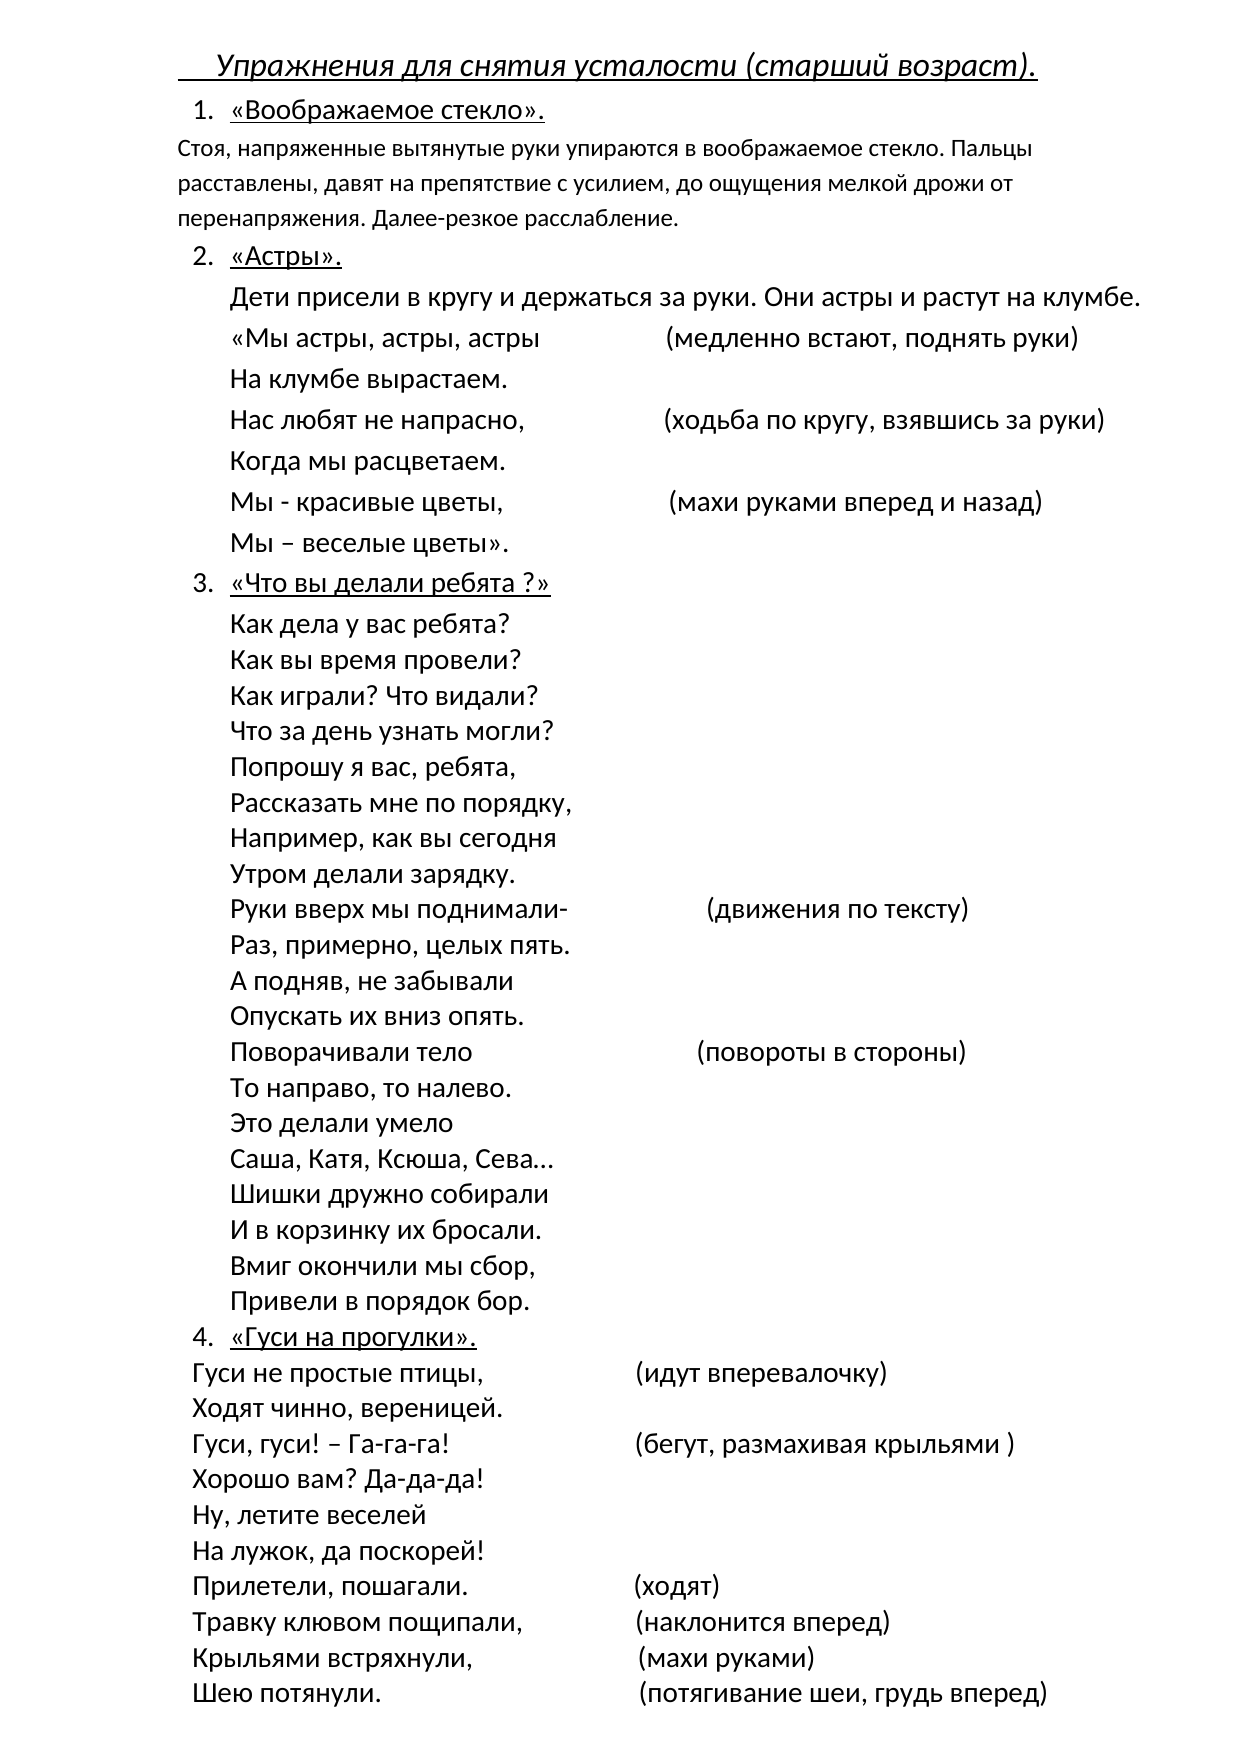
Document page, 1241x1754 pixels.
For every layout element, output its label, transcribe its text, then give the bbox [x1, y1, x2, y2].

text Травку клювом пощипали, (наклонится вперед) [192, 1603, 1152, 1639]
list А подняв, не забывали [230, 962, 1152, 997]
list Опускать их вниз опять. [230, 997, 1152, 1033]
list Как вы время провели? [230, 641, 1152, 677]
list Привели в порядок бор. [230, 1282, 1152, 1318]
text Шею потянули. (потягивание шеи, грудь вперед) [192, 1674, 1152, 1710]
text Ну, летите веселей [192, 1496, 1152, 1532]
list «Астры». [192, 237, 1152, 273]
list «Мы астры, астры, астры (медленно встают, поднять руки) [229, 319, 1152, 354]
list Утром делали зарядку. [230, 855, 1152, 891]
list Попрошу я вас, ребята, [230, 748, 1152, 784]
list Как играли? Что видали? [230, 677, 1152, 712]
list Нас любят не напрасно, (ходьба по кругу, взявшись за руки) [229, 401, 1152, 436]
text Прилетели, пошагали. (ходят) [192, 1567, 1152, 1603]
text Упражнения для снятия усталости (старший возраст). [177, 44, 1152, 85]
text Крыльями встряхнули, (махи руками) [192, 1639, 1152, 1674]
list «Гуси на прогулки». [192, 1318, 1152, 1354]
text На лужок, да поскорей! [192, 1532, 1152, 1567]
list Руки вверх мы поднимали- (движения по тексту) [230, 891, 1152, 926]
list Саша, Катя, Ксюша, Сева… [230, 1140, 1152, 1176]
list Например, как вы сегодня [230, 819, 1152, 855]
list Что за день узнать могли? [230, 712, 1152, 748]
list Это делали умело [230, 1104, 1152, 1140]
list На клумбе вырастаем. [229, 360, 1152, 396]
text Стоя, напряженные вытянутые руки упираются в воображаемое стекло. Пальцы расставлены, давят на препятствие с усилием, до ощущения мелкой дрожи от перенапряжения. Далее-резкое расслабление. [177, 132, 1152, 233]
list Раз, примерно, целых пять. [230, 926, 1152, 962]
list Поворачивали тело (повороты в стороны) [230, 1033, 1152, 1069]
list То направо, то налево. [230, 1069, 1152, 1104]
list Как дела у вас ребята? [230, 606, 1152, 641]
text Хорошо вам? Да-да-да! [192, 1461, 1152, 1496]
list Шишки дружно собирали [230, 1176, 1152, 1211]
list Рассказать мне по порядку, [230, 784, 1152, 819]
list Ходят чинно, вереницей. [192, 1389, 1152, 1425]
list «Воображаемое стекло». [192, 91, 1152, 127]
list «Что вы делали ребята ?» [192, 564, 1152, 600]
list И в корзинку их бросали. [230, 1211, 1152, 1247]
list Дети присели в кругу и держаться за руки. Они астры и растут на клумбе. [229, 278, 1152, 314]
list Гуси не простые птицы, (идут вперевалочку) [192, 1354, 1152, 1389]
list Когда мы расцветаем. [229, 442, 1152, 477]
list Мы - красивые цветы, (махи руками вперед и назад) [229, 483, 1152, 518]
text Гуси, гуси! – Га-га-га! (бегут, размахивая крыльями ) [192, 1425, 1152, 1461]
list Вмиг окончили мы сбор, [230, 1247, 1152, 1282]
list Мы – веселые цветы». [229, 524, 1152, 559]
